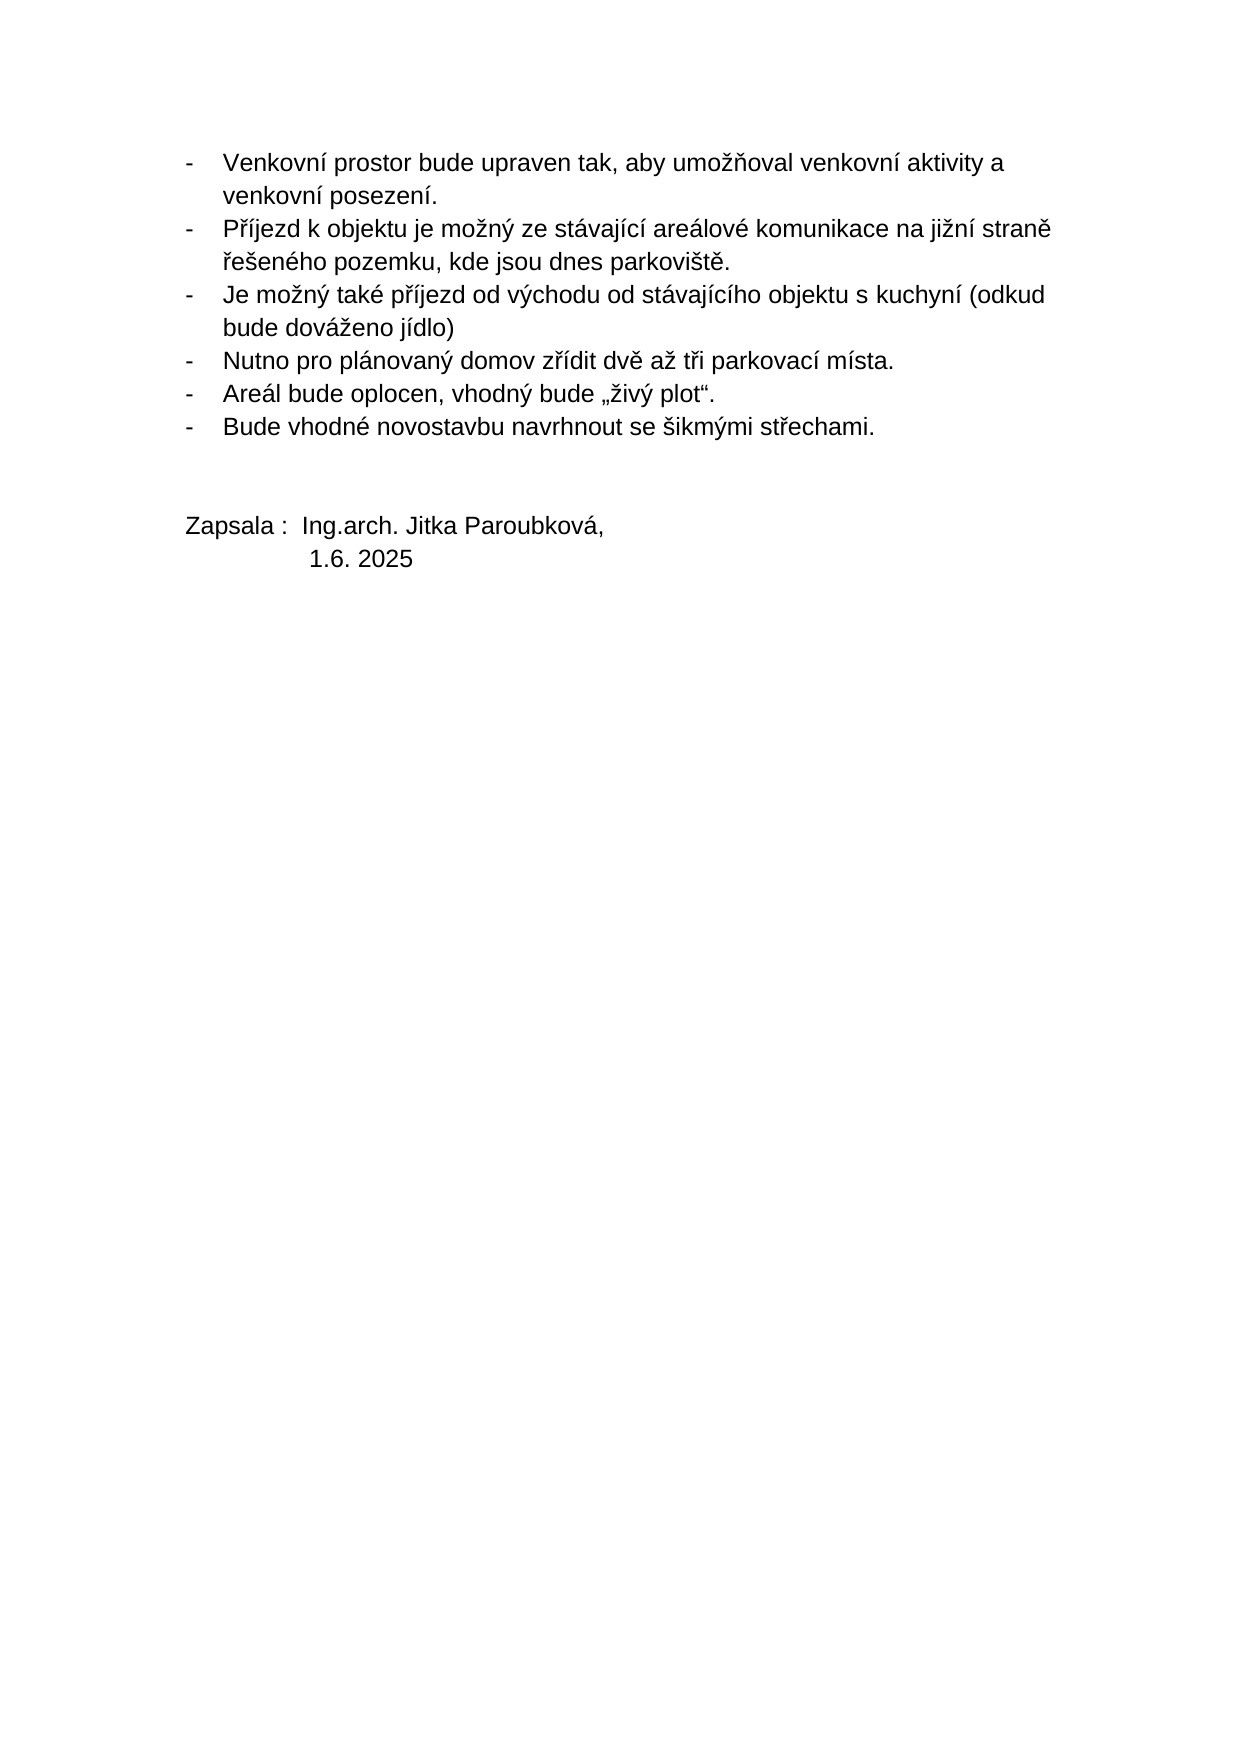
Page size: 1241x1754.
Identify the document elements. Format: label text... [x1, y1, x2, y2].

list Venkovní prostor bude upraven tak, aby umožňoval venkovní aktivity a venkovní posezení. [185, 148, 1093, 209]
text Zapsala : Ing.arch. Jitka Paroubková, [185, 511, 1093, 539]
list Bude vhodné novostavbu navrhnout se šikmými střechami. [185, 412, 1093, 441]
text 1.6. 2025 [185, 544, 1093, 573]
list Je možný také příjezd od východu od stávajícího objektu s kuchyní (odkud bude dováženo jídlo) [185, 280, 1093, 341]
list Příjezd k objektu je možný ze stávající areálové komunikace na jižní straně řešeného pozemku, kde jsou dnes parkoviště. [185, 214, 1093, 275]
list Areál bude oplocen, vhodný bude „živý plot“. [185, 379, 1093, 407]
list Nutno pro plánovaný domov zřídit dvě až tři parkovací místa. [185, 346, 1093, 374]
